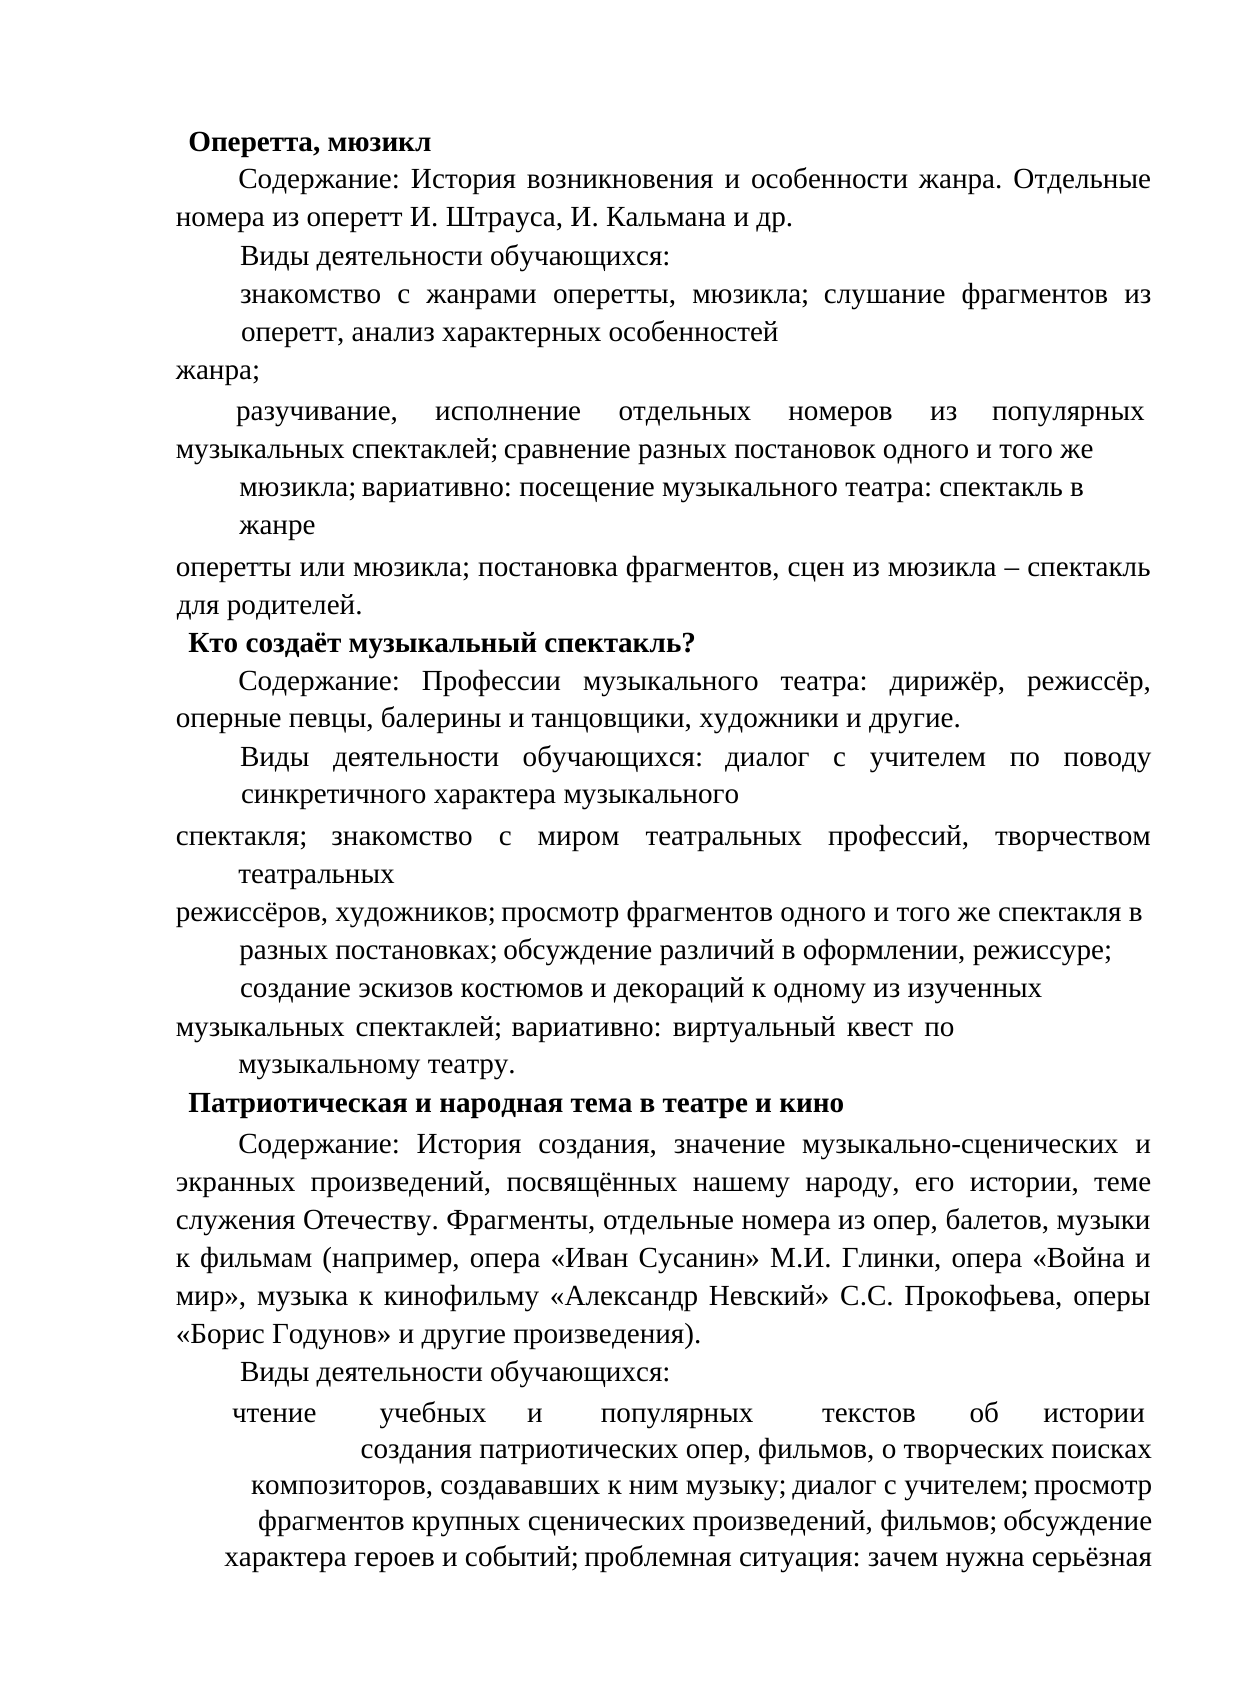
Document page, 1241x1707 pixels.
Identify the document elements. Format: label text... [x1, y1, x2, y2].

subtitle Патриотическая и народная тема в театре и кино [188, 1085, 1152, 1118]
text жанра; [176, 352, 1152, 386]
text Виды деятельности обучающихся: диалог с учителем по поводу синкретичного характера музыкального [240, 739, 1152, 810]
text знакомство с жанрами оперетты, мюзикла; слушание фрагментов из оперетт, анализ характерных особенностей [240, 276, 1152, 347]
text Виды деятельности обучающихся: [240, 238, 1152, 271]
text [177, 1395, 1152, 1573]
text спектакля; знакомство с миром театральных профессий, творчеством театральных [176, 818, 1152, 890]
text разучивание, исполнение отдельных номеров из популярных [177, 393, 1152, 426]
text Содержание: История возникновения и особенности жанра. Отдельные номера из оперетт И. Штрауса, И. Кальмана и др. [176, 162, 1152, 233]
text Кто создаёт музыкальный спектакль? [188, 625, 1152, 659]
text Виды деятельности обучающихся: [240, 1354, 1152, 1388]
text музыкальных спектаклей; сравнение разных постановок одного и того же мюзикла; вариативно: посещение музыкального театра: спектакль в жанре [176, 431, 1152, 540]
text Содержание: История создания, значение музыкально-сценических и экранных произведений, посвящённых нашему народу, его истории, теме служения Отечеству. Фрагменты, отдельные номера из опер, балетов, музыки к фильмам (например, опера «Иван Сусанин» М.И. Глинки, опера «Война и мир», музыка к кинофильму «Александр Невский» С.С. Прокофьева, оперы «Борис Годунов» и другие произведения). [176, 1127, 1152, 1349]
subtitle Оперетта, мюзикл [188, 124, 1152, 158]
text оперетты или мюзикла; постановка фрагментов, сцен из мюзикла – спектакль для родителей. [176, 549, 1152, 621]
text Содержание: Профессии музыкального театра: дирижёр, режиссёр, оперные певцы, балерины и танцовщики, художники и другие. [176, 663, 1152, 734]
text режиссёров, художников; просмотр фрагментов одного и того же спектакля в разных постановках; обсуждение различий в оформлении, режиссуре; [176, 894, 1152, 966]
text музыкальных спектаклей; вариативно: виртуальный квест по музыкальному театру. [176, 1009, 955, 1080]
text создание эскизов костюмов и декораций к одному из изученных [240, 971, 1152, 1004]
